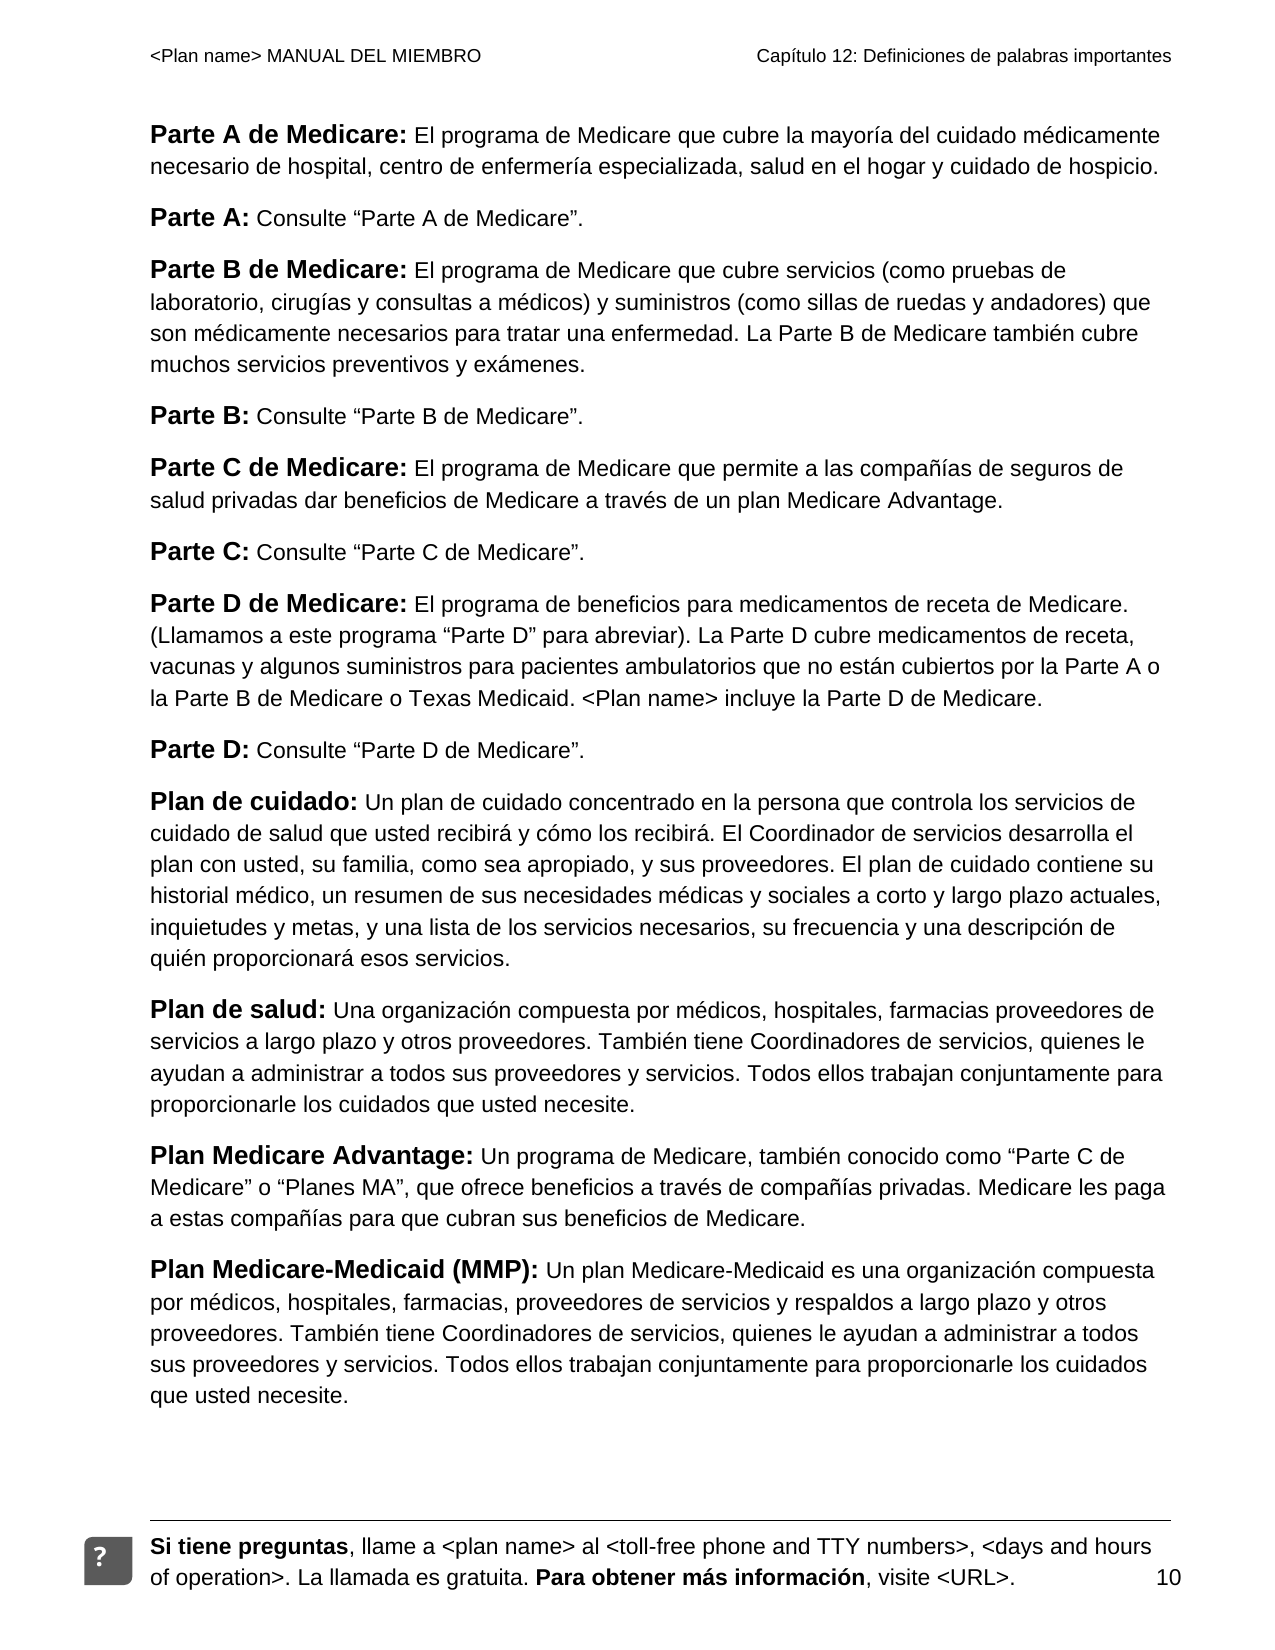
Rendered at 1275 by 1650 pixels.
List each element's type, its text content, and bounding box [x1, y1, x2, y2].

subtitle Plan de cuidado: Un plan de cuidado concentrado en la persona que controla los servicios de cuidado de salud que usted recibirá y cómo los recibirá. El Coordinador de servicios desarrolla el plan con usted, su familia, como sea apropiado, y sus proveedores. El plan de cuidado contiene su historial médico, un resumen de sus necesidades médicas y sociales a corto y largo plazo actuales, inquietudes y metas, y una lista de los servicios necesarios, su frecuencia y una descripción de quién proporcionará esos servicios. [150, 785, 1171, 973]
subtitle Plan de salud: Una organización compuesta por médicos, hospitales, farmacias proveedores de servicios a largo plazo y otros proveedores. También tiene Coordinadores de servicios, quienes le ayudan a administrar a todos sus proveedores y servicios. Todos ellos trabajan conjuntamente para proporcionarle los cuidados que usted necesite. [150, 993, 1171, 1118]
subtitle Plan Medicare Advantage: Un programa de Medicare, también conocido como “Parte C de Medicare” o “Planes MA”, que ofrece beneficios a través de compañías privadas. Medicare les paga a estas compañías para que cubran sus beneficios de Medicare. [150, 1139, 1171, 1233]
subtitle Parte C: Consulte “Parte C de Medicare”. [150, 535, 1171, 566]
subtitle Parte A de Medicare: El programa de Medicare que cubre la mayoría del cuidado médicamente necesario de hospital, centro de enfermería especializada, salud en el hogar y cuidado de hospicio. [150, 118, 1171, 181]
subtitle Parte D: Consulte “Parte D de Medicare”. [150, 733, 1171, 764]
subtitle Parte B: Consulte “Parte B de Medicare”. [150, 400, 1171, 431]
subtitle Parte B de Medicare: El programa de Medicare que cubre servicios (como pruebas de laboratorio, cirugías y consultas a médicos) y suministros (como sillas de ruedas y andadores) que son médicamente necesarios para tratar una enfermedad. La Parte B de Medicare también cubre muchos servicios preventivos y exámenes. [150, 254, 1171, 379]
subtitle Parte D de Medicare: El programa de beneficios para medicamentos de receta de Medicare. (Llamamos a este programa “Parte D” para abreviar). La Parte D cubre medicamentos de receta, vacunas y algunos suministros para pacientes ambulatorios que no están cubiertos por la Parte A o la Parte B de Medicare o Texas Medicaid. <Plan name> incluye la Parte D de Medicare. [150, 587, 1171, 712]
subtitle Parte A: Consulte “Parte A de Medicare”. [150, 202, 1171, 233]
subtitle Parte C de Medicare: El programa de Medicare que permite a las compañías de seguros de salud privadas dar beneficios de Medicare a través de un plan Medicare Advantage. [150, 452, 1171, 514]
subtitle Plan Medicare-Medicaid (MMP): Un plan Medicare-Medicaid es una organización compuesta por médicos, hospitales, farmacias, proveedores de servicios y respaldos a largo plazo y otros proveedores. También tiene Coordinadores de servicios, quienes le ayudan a administrar a todos sus proveedores y servicios. Todos ellos trabajan conjuntamente para proporcionarle los cuidados que usted necesite. [150, 1254, 1171, 1410]
